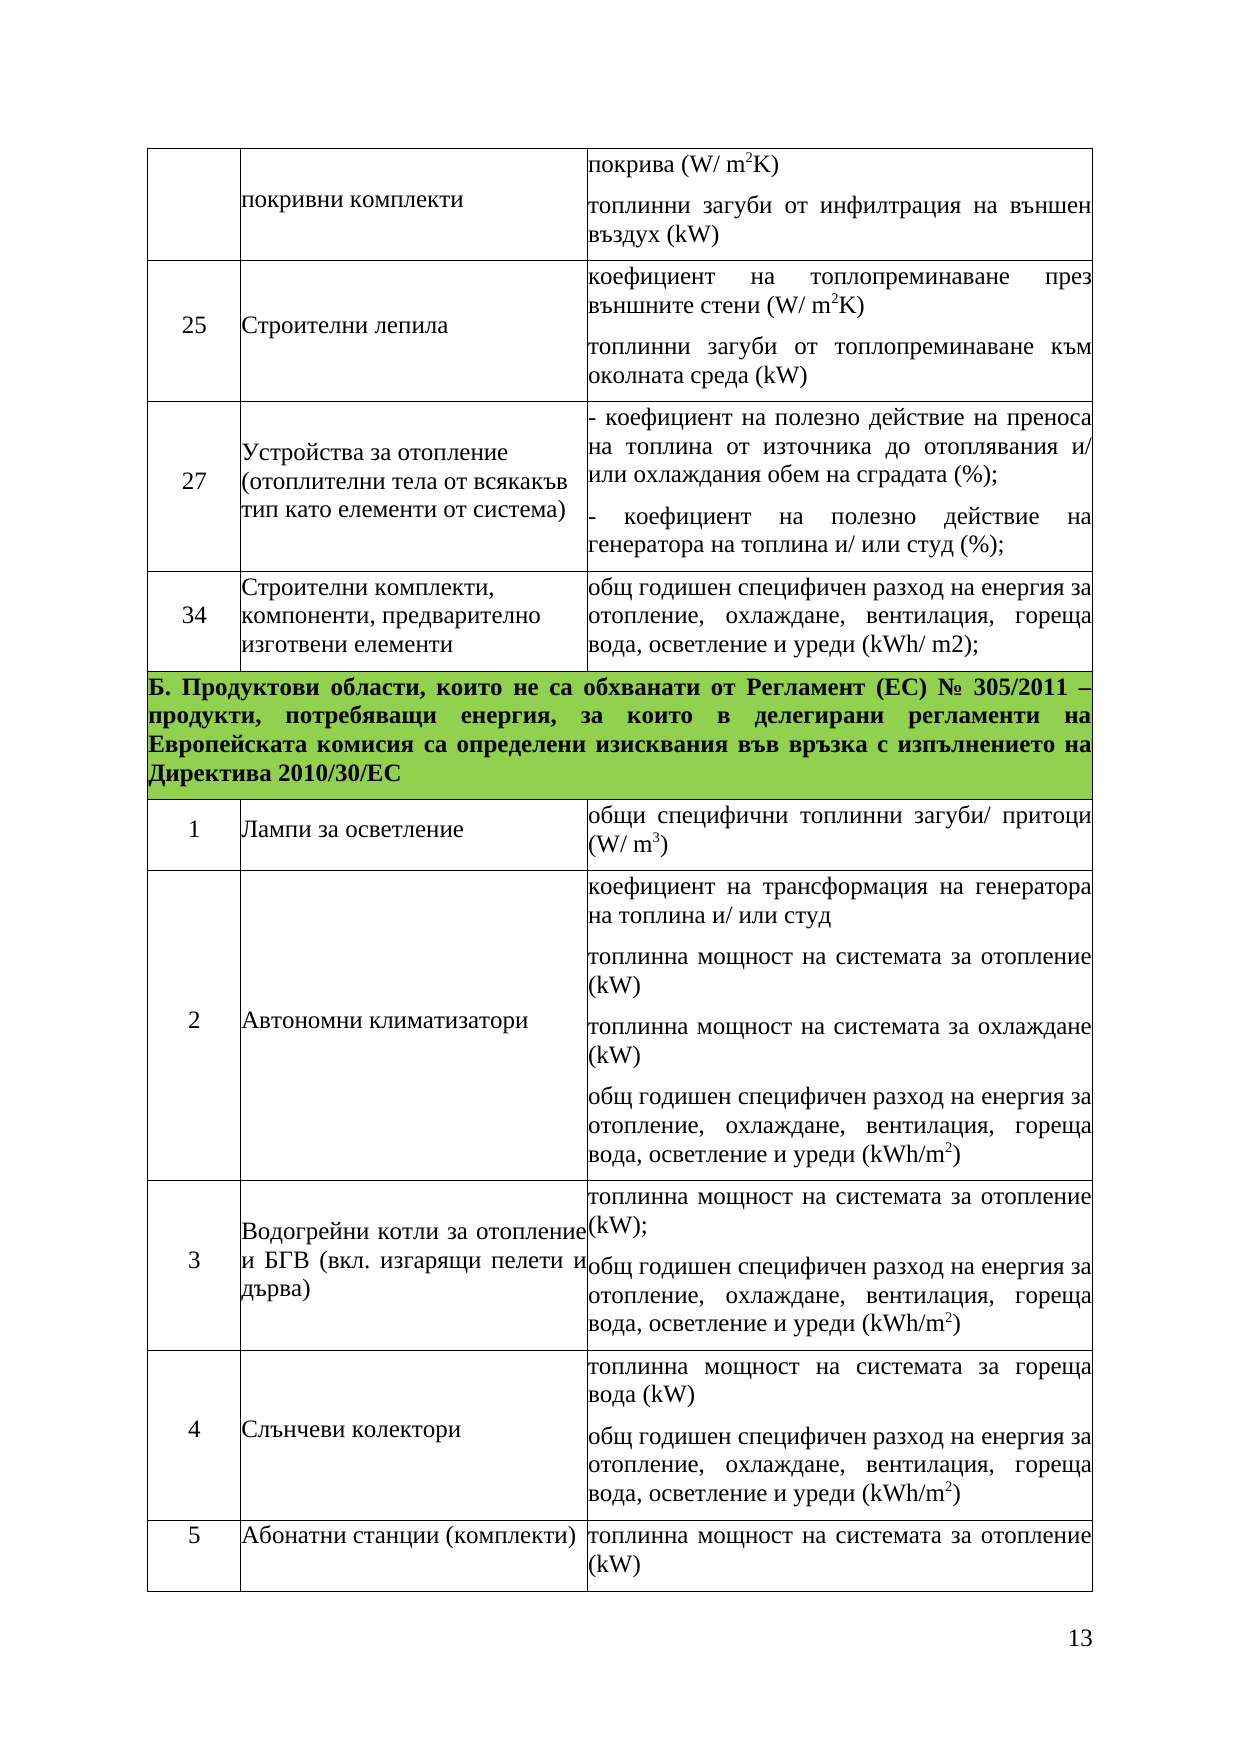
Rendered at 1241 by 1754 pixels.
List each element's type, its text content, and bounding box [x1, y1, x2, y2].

table_cell 2 [148, 871, 240, 1180]
table_cell 34 [148, 572, 240, 671]
table_cell Устройства за отопление (отоплителни тела от всякакъв тип като елементи от система) [241, 402, 587, 571]
table_cell 1 [148, 800, 240, 870]
table_cell 5 [148, 1521, 240, 1591]
table_cell общ годишен специфичен разход на енергия за отопление, охлаждане, вентилация, гореща вода, осветление и уреди (kWh/ m2); [588, 572, 1092, 671]
table_cell коефициент на топлопреминаване през външните стени (W/ m2K) топлинни загуби от топлопреминаване към околната среда (kW) [588, 261, 1092, 401]
table_cell 25 [148, 261, 240, 401]
table_cell Б. Продуктови области, които не са обхванати от Регламент (ЕС) № 305/2011 – продукти, потребяващи енергия, за които в делегирани регламенти на Европейската комисия са определени изисквания във връзка с изпълнението на Директива 2010/30/ЕС [148, 672, 1092, 799]
table_cell коефициент на трансформация на генератора на топлина и/ или студ топлинна мощност на системата за отопление (kW) топлинна мощност на системата за охлаждане (kW) общ годишен специфичен разход на енергия за отопление, охлаждане, вентилация, гореща вода, осветление и уреди (kWh/m2) [588, 871, 1092, 1180]
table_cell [241, 149, 587, 260]
table_cell Лампи за осветление [241, 800, 587, 870]
table_cell 27 [148, 402, 240, 571]
table_cell Слънчеви колектори [241, 1351, 587, 1519]
table_cell 22 [148, 149, 240, 260]
table_cell топлинна мощност на системата за гореща вода (kW) общ годишен специфичен разход на енергия за отопление, охлаждане, вентилация, гореща вода, осветление и уреди (kWh/m2) [588, 1351, 1092, 1519]
table_cell Водогрейни котли за отопление и БГВ (вкл. изгарящи пелети и дърва) [241, 1181, 587, 1350]
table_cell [241, 1521, 587, 1591]
table_cell 3 [148, 1181, 240, 1350]
table_cell 4 [148, 1351, 240, 1519]
table_cell топлинна мощност на системата за отопление (kW); общ годишен специфичен разход на енергия за отопление, охлаждане, вентилация, гореща вода, осветление и уреди (kWh/m2) [588, 1181, 1092, 1350]
table_cell Строителни комплекти, компоненти, предварително изготвени елементи [241, 572, 587, 671]
table_cell - коефициент на полезно действие на преноса на топлина от източника до отоплявания и/ или охлаждания обем на сградата (%); - коефициент на полезно действие на генератора на топлина и/ или студ (%); [588, 402, 1092, 571]
table_cell общи специфични топлинни загуби/ притоци (W/ m3) [588, 800, 1092, 870]
table_cell Строителни лепила [241, 261, 587, 401]
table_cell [588, 1521, 1092, 1591]
table_cell Автономни климатизатори [241, 871, 587, 1180]
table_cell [588, 149, 1092, 260]
